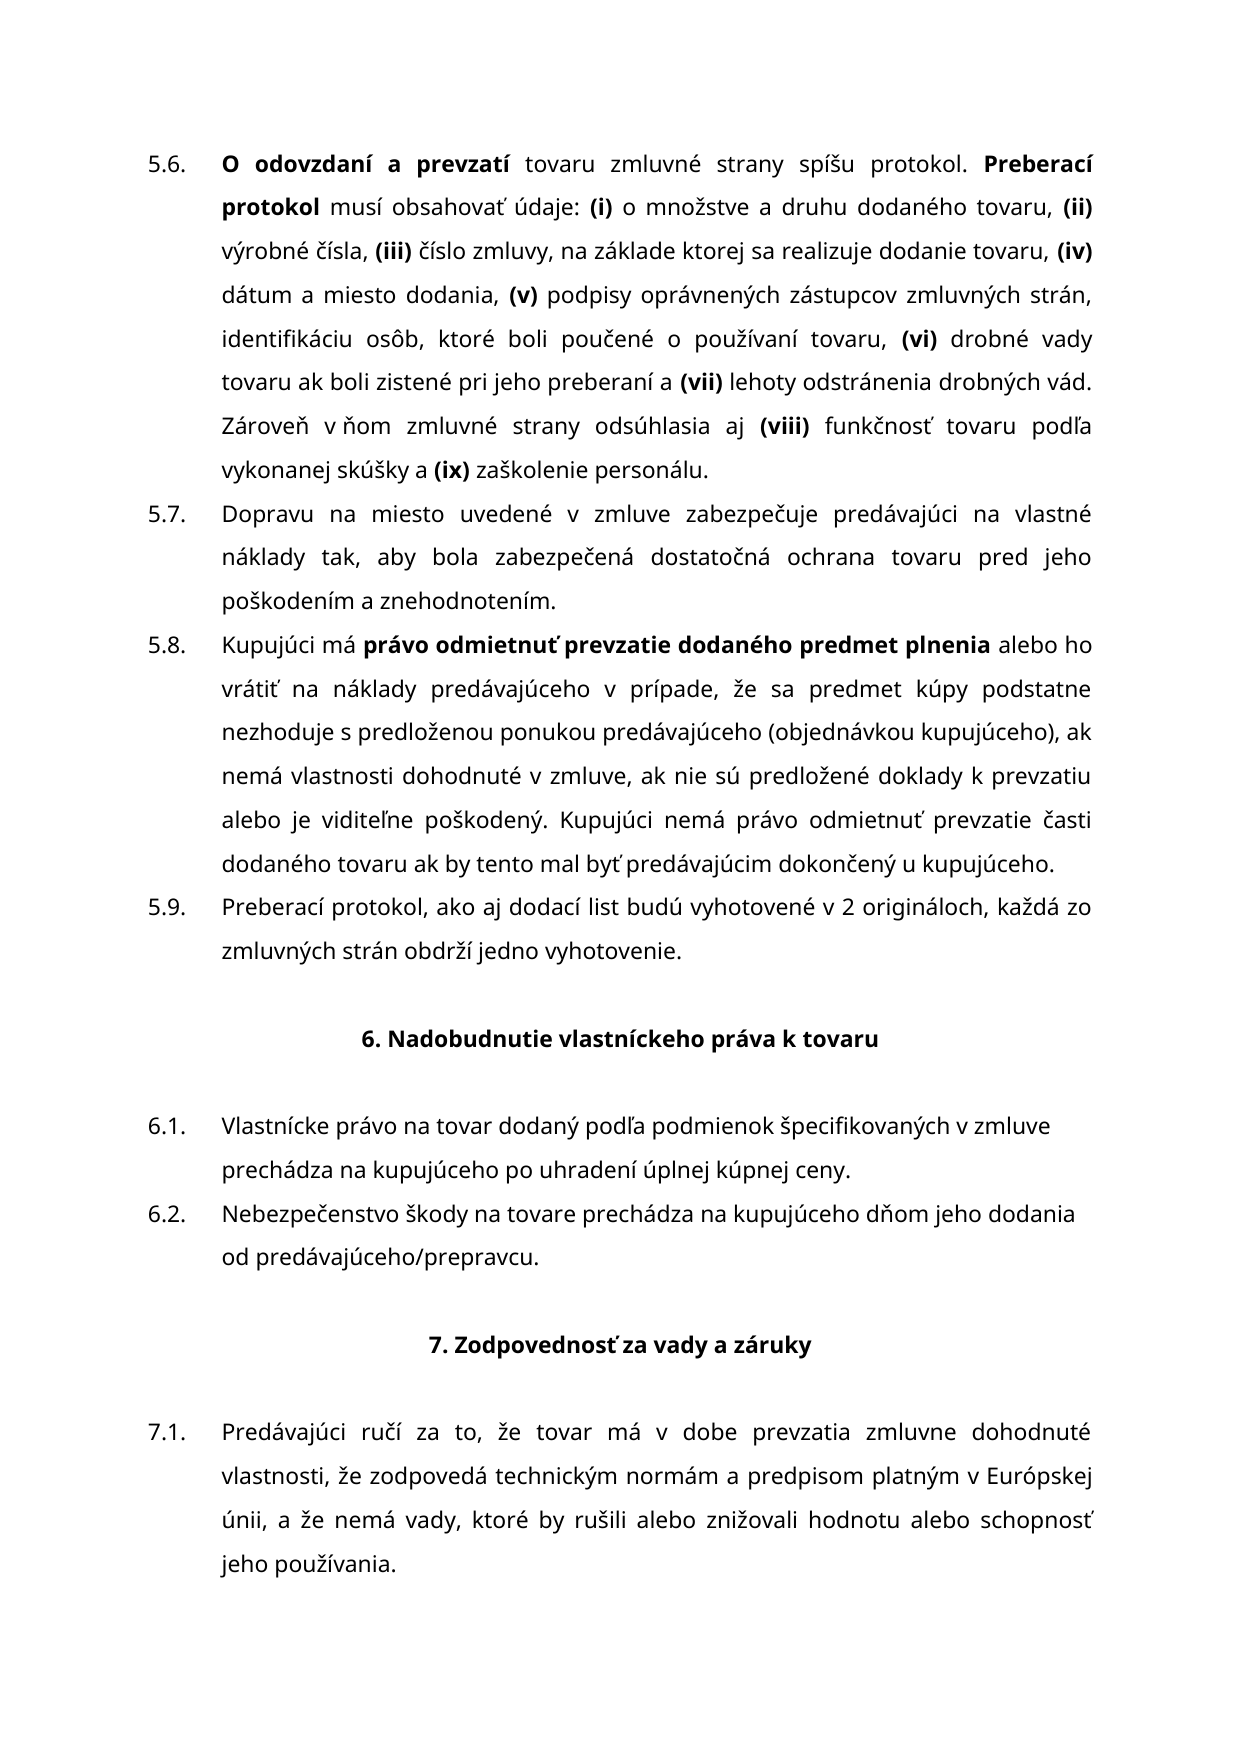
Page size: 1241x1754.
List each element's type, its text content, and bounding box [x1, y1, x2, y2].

list Dopravu na miesto uvedené v zmluve zabezpečuje predávajúci na vlastné náklady tak, aby bola zabezpečená dostatočná ochrana tovaru pred jeho poškodením a znehodnotením. [148, 498, 1093, 616]
list Nebezpečenstvo škody na tovare prechádza na kupujúceho dňom jeho dodania od predávajúceho/prepravcu. [148, 1198, 1093, 1273]
list Predávajúci ručí za to, že tovar má v dobe prevzatia zmluvne dohodnuté vlastnosti, že zodpovedá technickým normám a predpisom platným v Európskej únii, a že nemá vady, ktoré by rušili alebo znižovali hodnotu alebo schopnosť jeho používania. [148, 1416, 1093, 1579]
text 7. Zodpovednosť za vady a záruky [148, 1329, 1093, 1360]
text 6. Nadobudnutie vlastníckeho práva k tovaru [148, 1023, 1093, 1054]
list O odovzdaní a prevzatí tovaru zmluvné strany spíšu protokol. Preberací protokol musí obsahovať údaje: (i) o množstve a druhu dodaného tovaru, (ii) výrobné čísla, (iii) číslo zmluvy, na základe ktorej sa realizuje dodanie tovaru, (iv) dátum a miesto dodania, (v) podpisy oprávnených zástupcov zmluvných strán, identifikáciu osôb, ktoré boli poučené o používaní tovaru, (vi) drobné vady tovaru ak boli zistené pri jeho preberaní a (vii) lehoty odstránenia drobných vád. Zároveň v ňom zmluvné strany odsúhlasia aj (viii) funkčnosť tovaru podľa vykonanej skúšky a (ix) zaškolenie personálu. [148, 148, 1093, 485]
list Kupujúci má právo odmietnuť prevzatie dodaného predmet plnenia alebo ho vrátiť na náklady predávajúceho v prípade, že sa predmet kúpy podstatne nezhoduje s predloženou ponukou predávajúceho (objednávkou kupujúceho), ak nemá vlastnosti dohodnuté v zmluve, ak nie sú predložené doklady k prevzatiu alebo je viditeľne poškodený. Kupujúci nemá právo odmietnuť prevzatie časti dodaného tovaru ak by tento mal byť predávajúcim dokončený u kupujúceho. [148, 629, 1093, 879]
list Vlastnícke právo na tovar dodaný podľa podmienok špecifikovaných v zmluve prechádza na kupujúceho po uhradení úplnej kúpnej ceny. [148, 1110, 1093, 1185]
list Preberací protokol, ako aj dodací list budú vyhotovené v 2 origináloch, každá zo zmluvných strán obdrží jedno vyhotovenie. [148, 891, 1093, 966]
